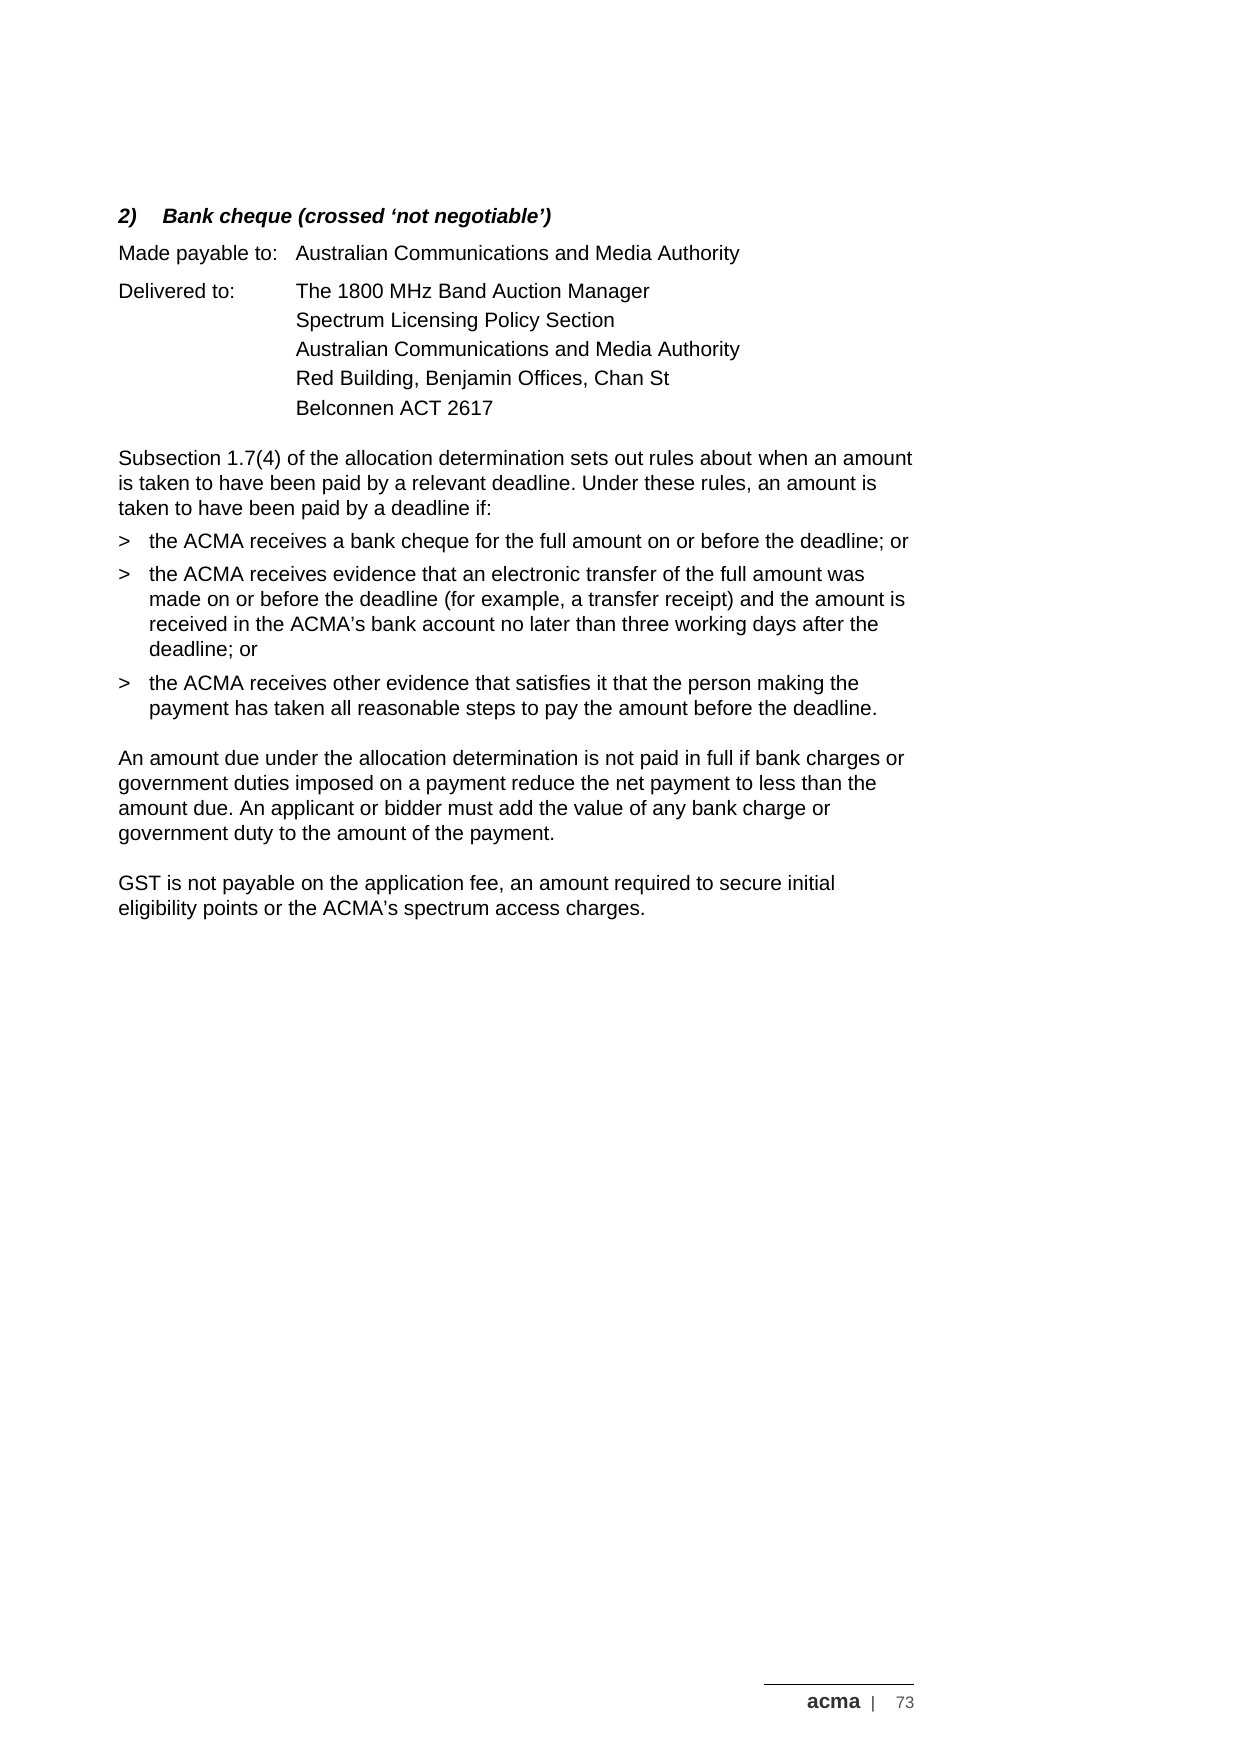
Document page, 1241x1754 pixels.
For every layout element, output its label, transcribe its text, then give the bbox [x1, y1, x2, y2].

list Bank cheque (crossed ‘not negotiable’) [118, 203, 917, 228]
text An amount due under the allocation determination is not paid in full if bank charges or government duties imposed on a payment reduce the net payment to less than the amount due. An applicant or bidder must add the value of any bank charge or government duty to the amount of the payment. [118, 744, 917, 844]
list the ACMA receives other evidence that satisfies it that the person making the payment has taken all reasonable steps to pay the amount before the deadline. [118, 669, 917, 719]
text Subsection 1.7(4) of the allocation determination sets out rules about when an amount is taken to have been paid by a relevant deadline. Under these rules, an amount is taken to have been paid by a deadline if: [118, 444, 917, 519]
text Belconnen ACT 2617 [118, 394, 917, 419]
list the ACMA receives a bank cheque for the full amount on or before the deadline; or [118, 528, 917, 553]
text GST is not payable on the application fee, an amount required to secure initial eligibility points or the ACMA’s spectrum access charges. [118, 869, 917, 919]
list the ACMA receives evidence that an electronic transfer of the full amount was made on or before the deadline (for example, a transfer receipt) and the amount is received in the ACMA’s bank account no later than three working days after the deadline; or [118, 561, 917, 661]
text Delivered to: The 1800 MHz Band Auction Manager [118, 278, 917, 303]
text Spectrum Licensing Policy Section [118, 307, 917, 332]
text Red Building, Benjamin Offices, Chan St [118, 365, 917, 390]
text Made payable to: Australian Communications and Media Authority [118, 240, 917, 265]
text Australian Communications and Media Authority [118, 336, 917, 361]
